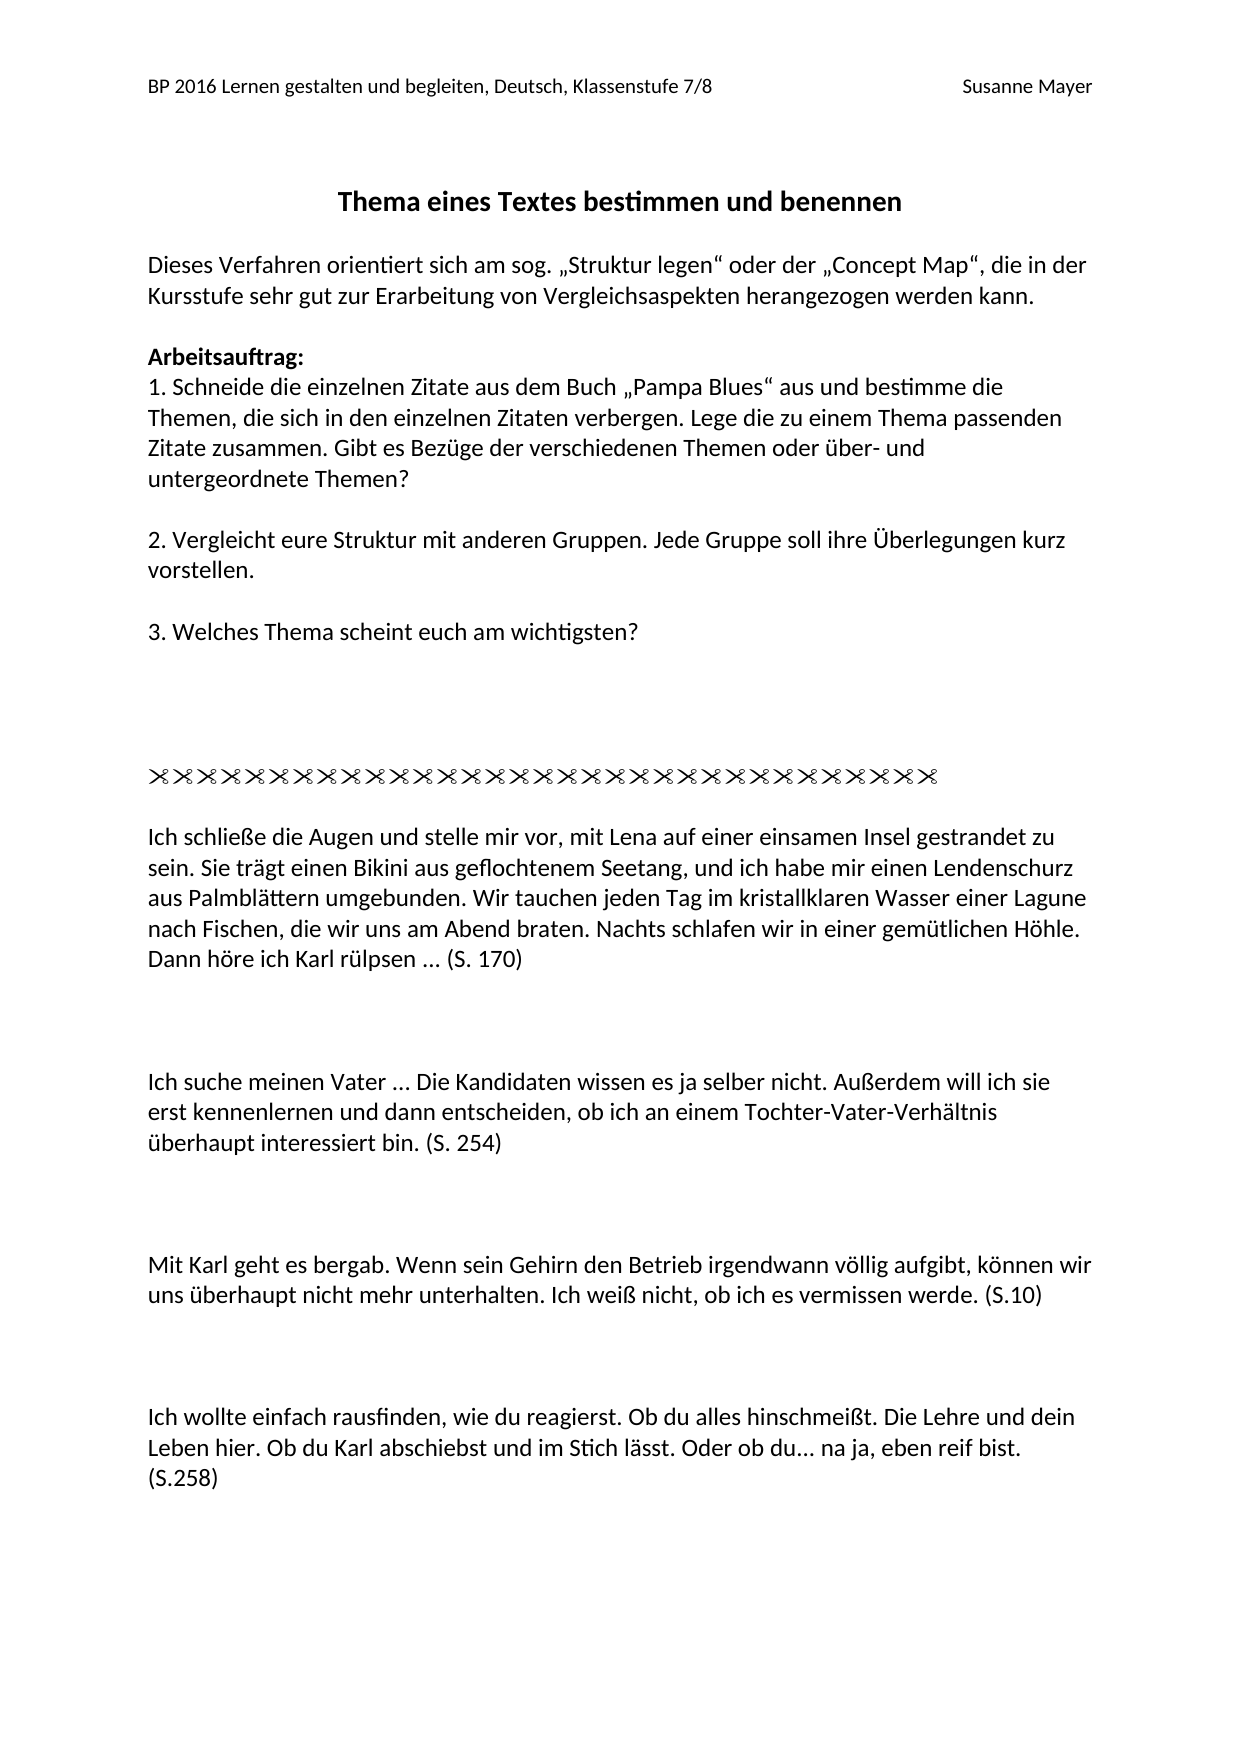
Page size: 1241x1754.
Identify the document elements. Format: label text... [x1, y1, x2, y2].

text Dieses Verfahren orientiert sich am sog. „Struktur legen“ oder der „Concept Map“, die in der Kursstufe sehr gut zur Erarbeitung von Vergleichsaspekten herangezogen werden kann. [148, 249, 1093, 310]
text 1. Schneide die einzelnen Zitate aus dem Buch „Pampa Blues“ aus und bestimme die Themen, die sich in den einzelnen Zitaten verbergen. Lege die zu einem Thema passenden Zitate zusammen. Gibt es Bezüge der verschiedenen Themen oder über- und untergeordnete Themen? [148, 371, 1093, 493]
text 2. Vergleicht eure Struktur mit anderen Gruppen. Jede Gruppe soll ihre Überlegungen kurz vorstellen. [148, 524, 1093, 585]
text Arbeitsauftrag: [148, 341, 1093, 371]
text 3. Welches Thema scheint euch am wichtigsten? [148, 616, 1093, 646]
text Ich wollte einfach rausfinden, wie du reagierst. Ob du alles hinschmeißt. Die Lehre und dein Leben hier. Ob du Karl abschiebst und im Stich lässt. Oder ob du... na ja, eben reif bist. (S.258) [148, 1401, 1093, 1493]
subtitle Thema eines Textes bestimmen und benennen [148, 183, 1093, 219]
text Ich schließe die Augen und stelle mir vor, mit Lena auf einer einsamen Insel gestrandet zu sein. Sie trägt einen Bikini aus geflochtenem Seetang, und ich habe mir einen Lendenschurz aus Palmblättern umgebunden. Wir tauchen jeden Tag im kristallklaren Wasser einer Lagune nach Fischen, die wir uns am Abend braten. Nachts schlafen wir in einer gemütlichen Höhle. Dann höre ich Karl rülpsen ... (S. 170) [148, 821, 1093, 974]
text Ich suche meinen Vater ... Die Kandidaten wissen es ja selber nicht. Außerdem will ich sie erst kennenlernen und dann entscheiden, ob ich an einem Tochter-Vater-Verhältnis überhaupt interessiert bin. (S. 254) [148, 1066, 1093, 1157]
text Mit Karl geht es bergab. Wenn sein Gehirn den Betrieb irgendwann völlig aufgibt, können wir uns überhaupt nicht mehr unterhalten. Ich weiß nicht, ob ich es vermissen werde. (S.10) [148, 1249, 1093, 1310]
